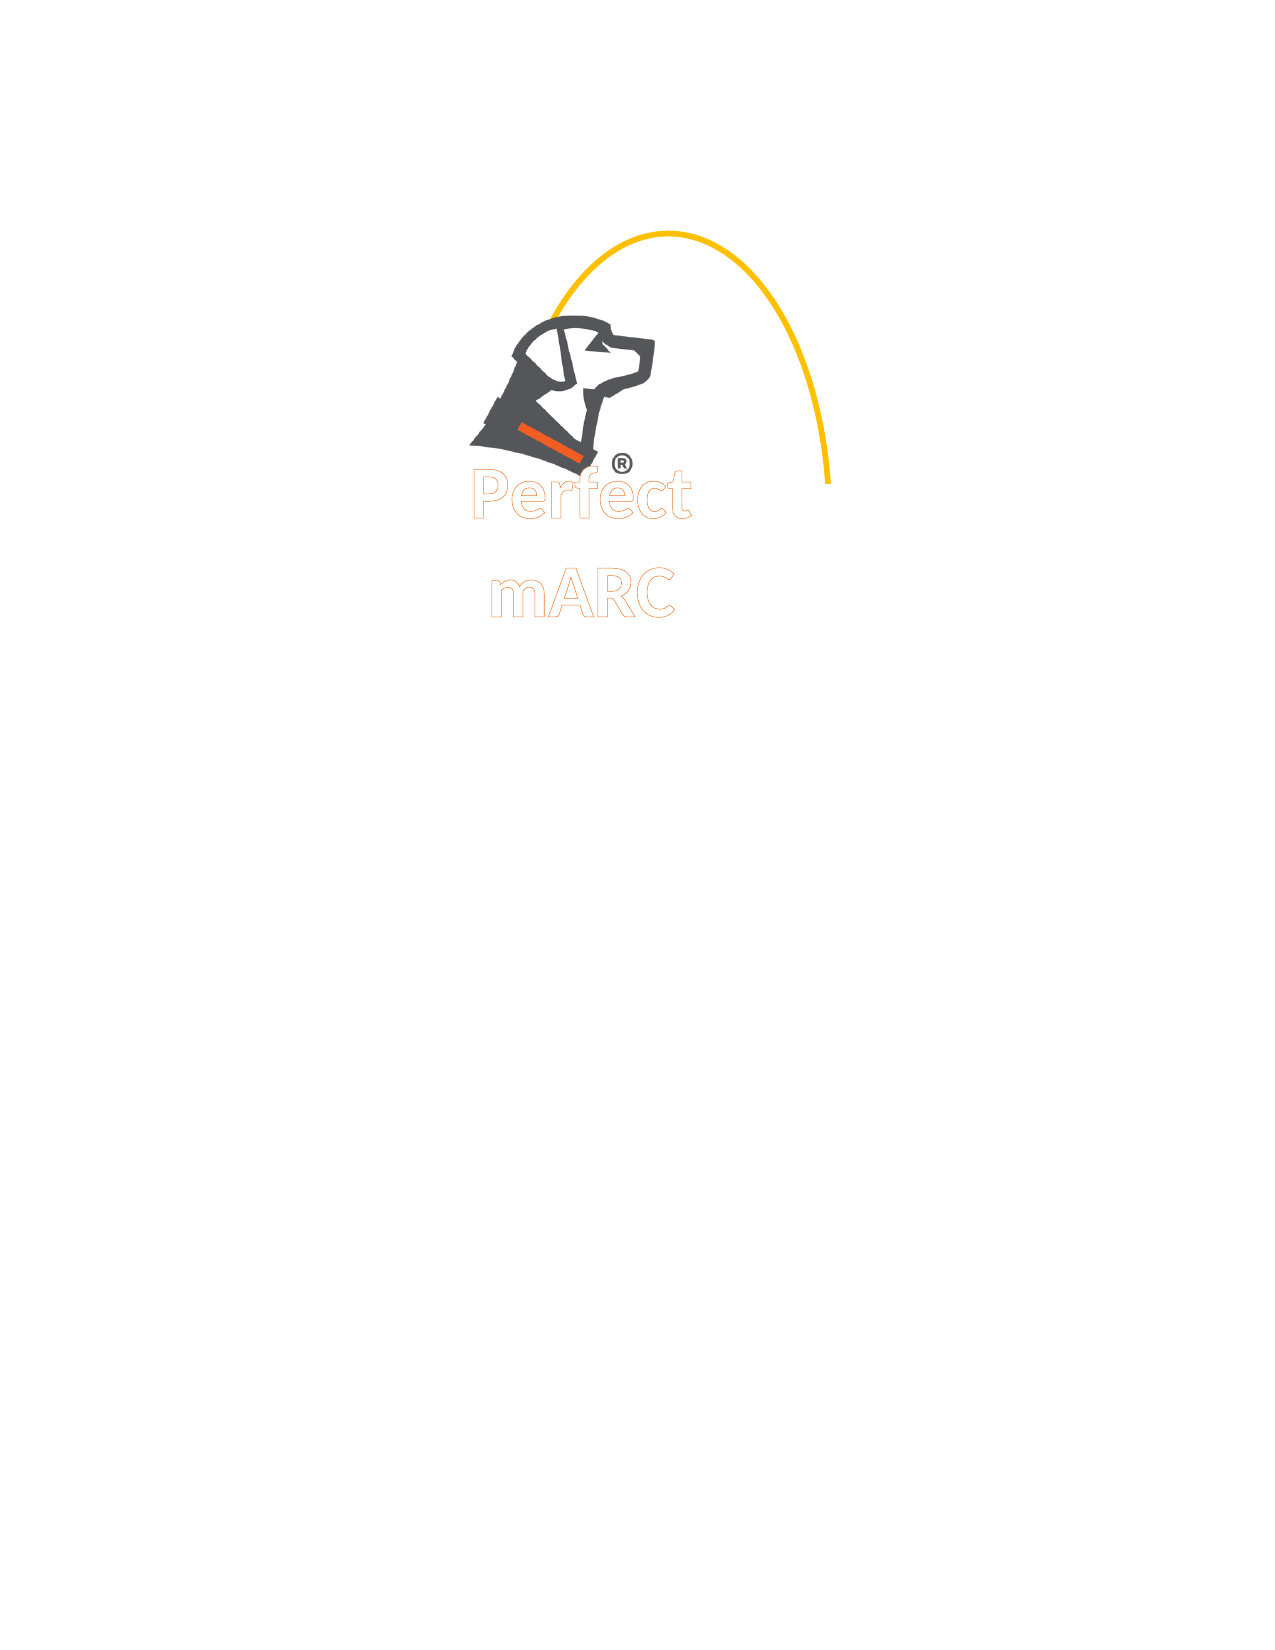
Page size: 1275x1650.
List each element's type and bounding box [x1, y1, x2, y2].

picture [468, 314, 656, 479]
